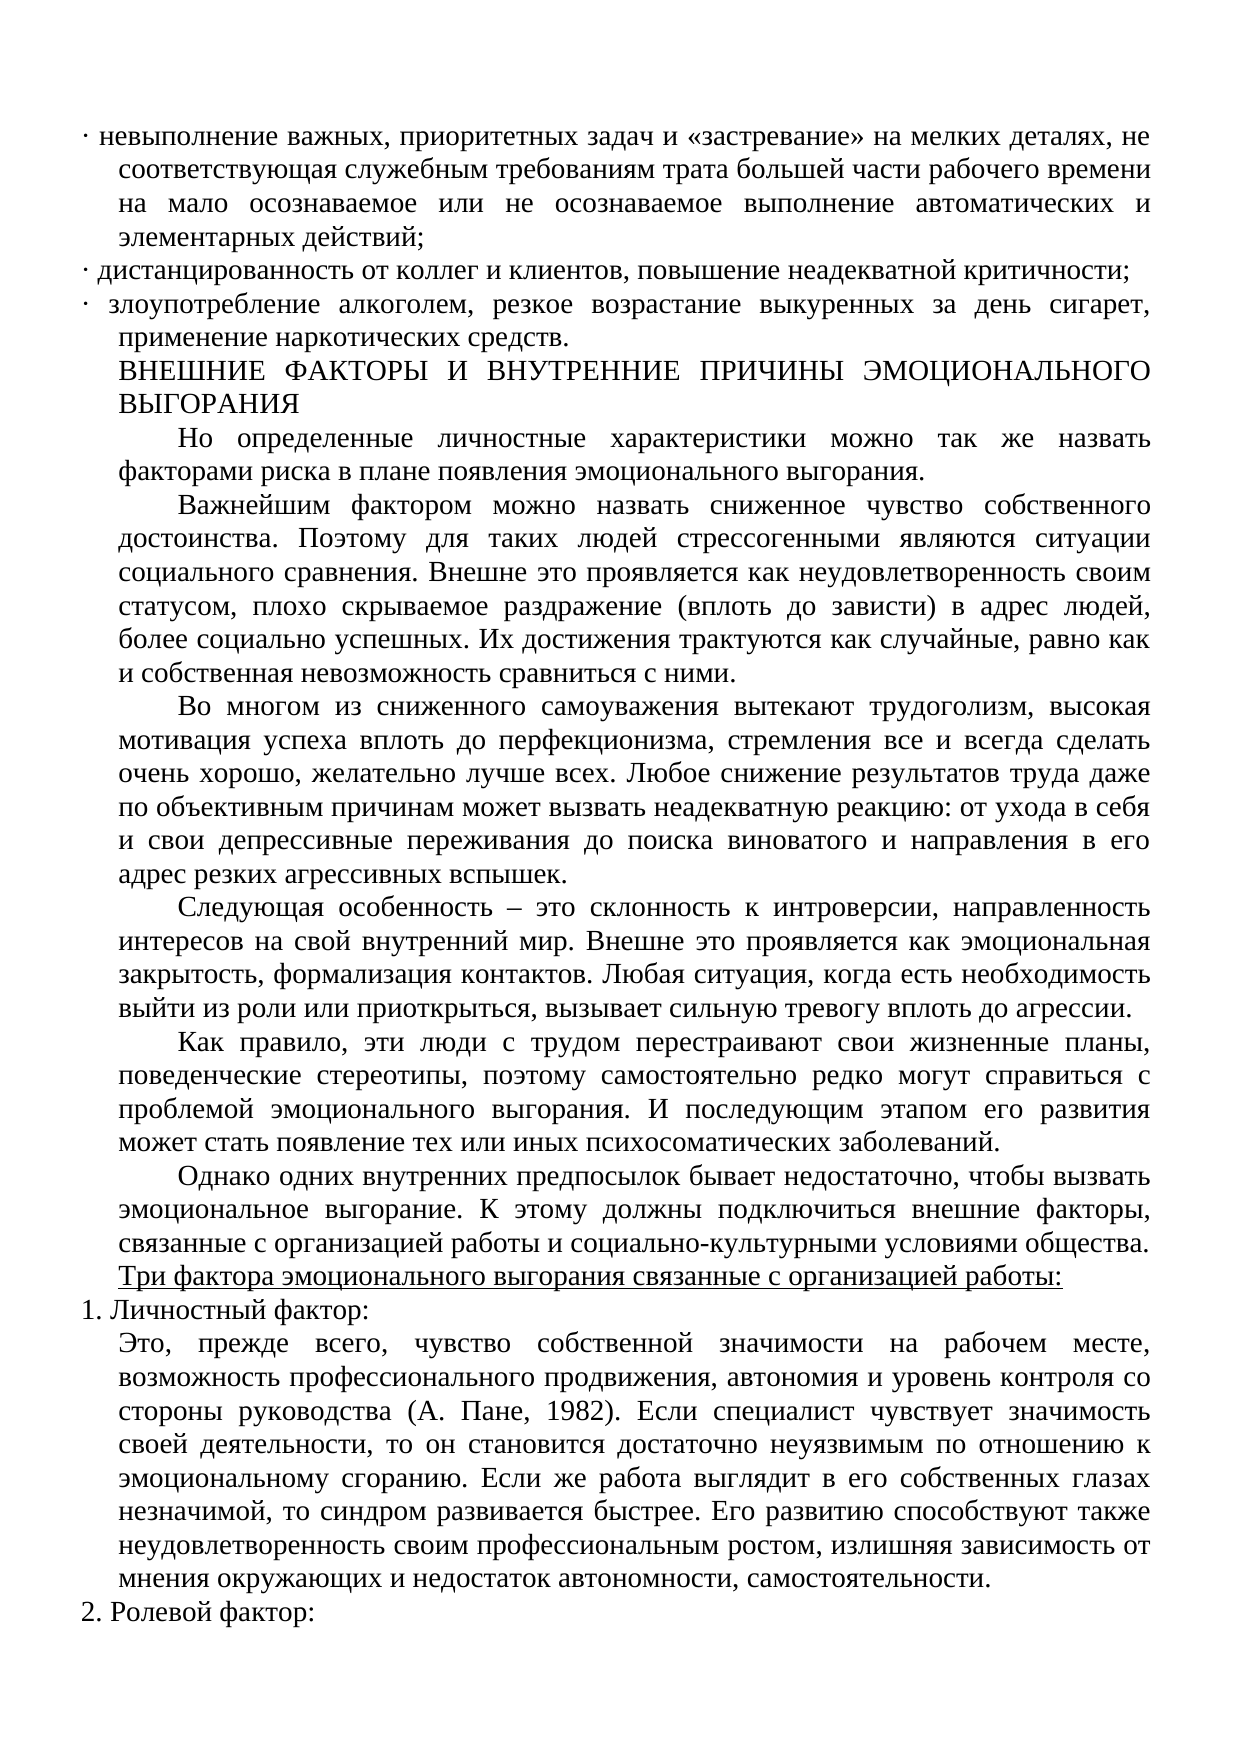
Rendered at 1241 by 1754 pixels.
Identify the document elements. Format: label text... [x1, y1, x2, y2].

text · злоупотребление алкоголем, резкое возрастание выкуренных за день сигарет, применение наркотических средств. [81, 286, 1152, 353]
text Как правило, эти люди с трудом перестраивают свои жизненные планы, поведенческие стереотипы, поэтому самостоятельно редко могут справиться с проблемой эмоционального выгорания. И последующим этапом его развития может стать появление тех или иных психосоматических заболеваний. [118, 1024, 1152, 1158]
text 1. Личностный фактор: [81, 1292, 1152, 1326]
text Во многом из сниженного самоуважения вытекают трудоголизм, высокая мотивация успеха вплоть до перфекционизма, стремления все и всегда сделать очень хорошо, желательно лучше всех. Любое снижение результатов труда даже по объективным причинам может вызвать неадекватную реакцию: от ухода в себя и свои депрессивные переживания до поиска виноватого и направления в его адрес резких агрессивных вспышек. [118, 688, 1152, 889]
text Следующая особенность – это склонность к интроверсии, направленность интересов на свой внутренний мир. Внешне это проявляется как эмоциональная закрытость, формализация контактов. Любая ситуация, когда есть необходимость выйти из роли или приоткрыться, вызывает сильную тревогу вплоть до агрессии. [118, 889, 1152, 1024]
text · невыполнение важных, приоритетных задач и «застревание» на мелких деталях, не соответствующая служебным требованиям трата большей части рабочего времени на мало осознаваемое или не осознаваемое выполнение автоматических и элементарных действий; [81, 118, 1152, 252]
text 2. Ролевой фактор: [81, 1594, 1152, 1627]
text Три фактора эмоционального выгорания связанные с организацией работы: [118, 1258, 1152, 1292]
text Однако одних внутренних предпосылок бывает недостаточно, чтобы вызвать эмоциональное выгорание. К этому должны подключиться внешние факторы, связанные с организацией работы и социально-культурными условиями общества. [118, 1158, 1152, 1258]
text ВНЕШНИЕ ФАКТОРЫ И ВНУТРЕННИЕ ПРИЧИНЫ ЭМОЦИОНАЛЬНОГО ВЫГОРАНИЯ [118, 353, 1152, 420]
text · дистанцированность от коллег и клиентов, повышение неадекватной критичности; [81, 252, 1152, 286]
text Но определенные личностные характеристики можно так же назвать факторами риска в плане появления эмоционального выгорания. [118, 420, 1152, 487]
text Это, прежде всего, чувство собственной значимости на рабочем месте, возможность профессионального продвижения, автономия и уровень контроля со стороны руководства (А. Пане, 1982). Если специалист чувствует значимость своей деятельности, то он становится достаточно неуязвимым по отношению к эмоциональному сгоранию. Если же работа выглядит в его собственных глазах незначимой, то синдром развивается быстрее. Его развитию способствуют также неудовлетворенность своим профессиональным ростом, излишняя зависимость от мнения окружающих и недостаток автономности, самостоятельности. [118, 1326, 1152, 1594]
text Важнейшим фактором можно назвать сниженное чувство собственного достоинства. Поэтому для таких людей стрессогенными являются ситуации социального сравнения. Внешне это проявляется как неудовлетворенность своим статусом, плохо скрываемое раздражение (вплоть до зависти) в адрес людей, более социально успешных. Их достижения трактуются как случайные, равно как и собственная невозможность сравниться с ними. [118, 487, 1152, 688]
